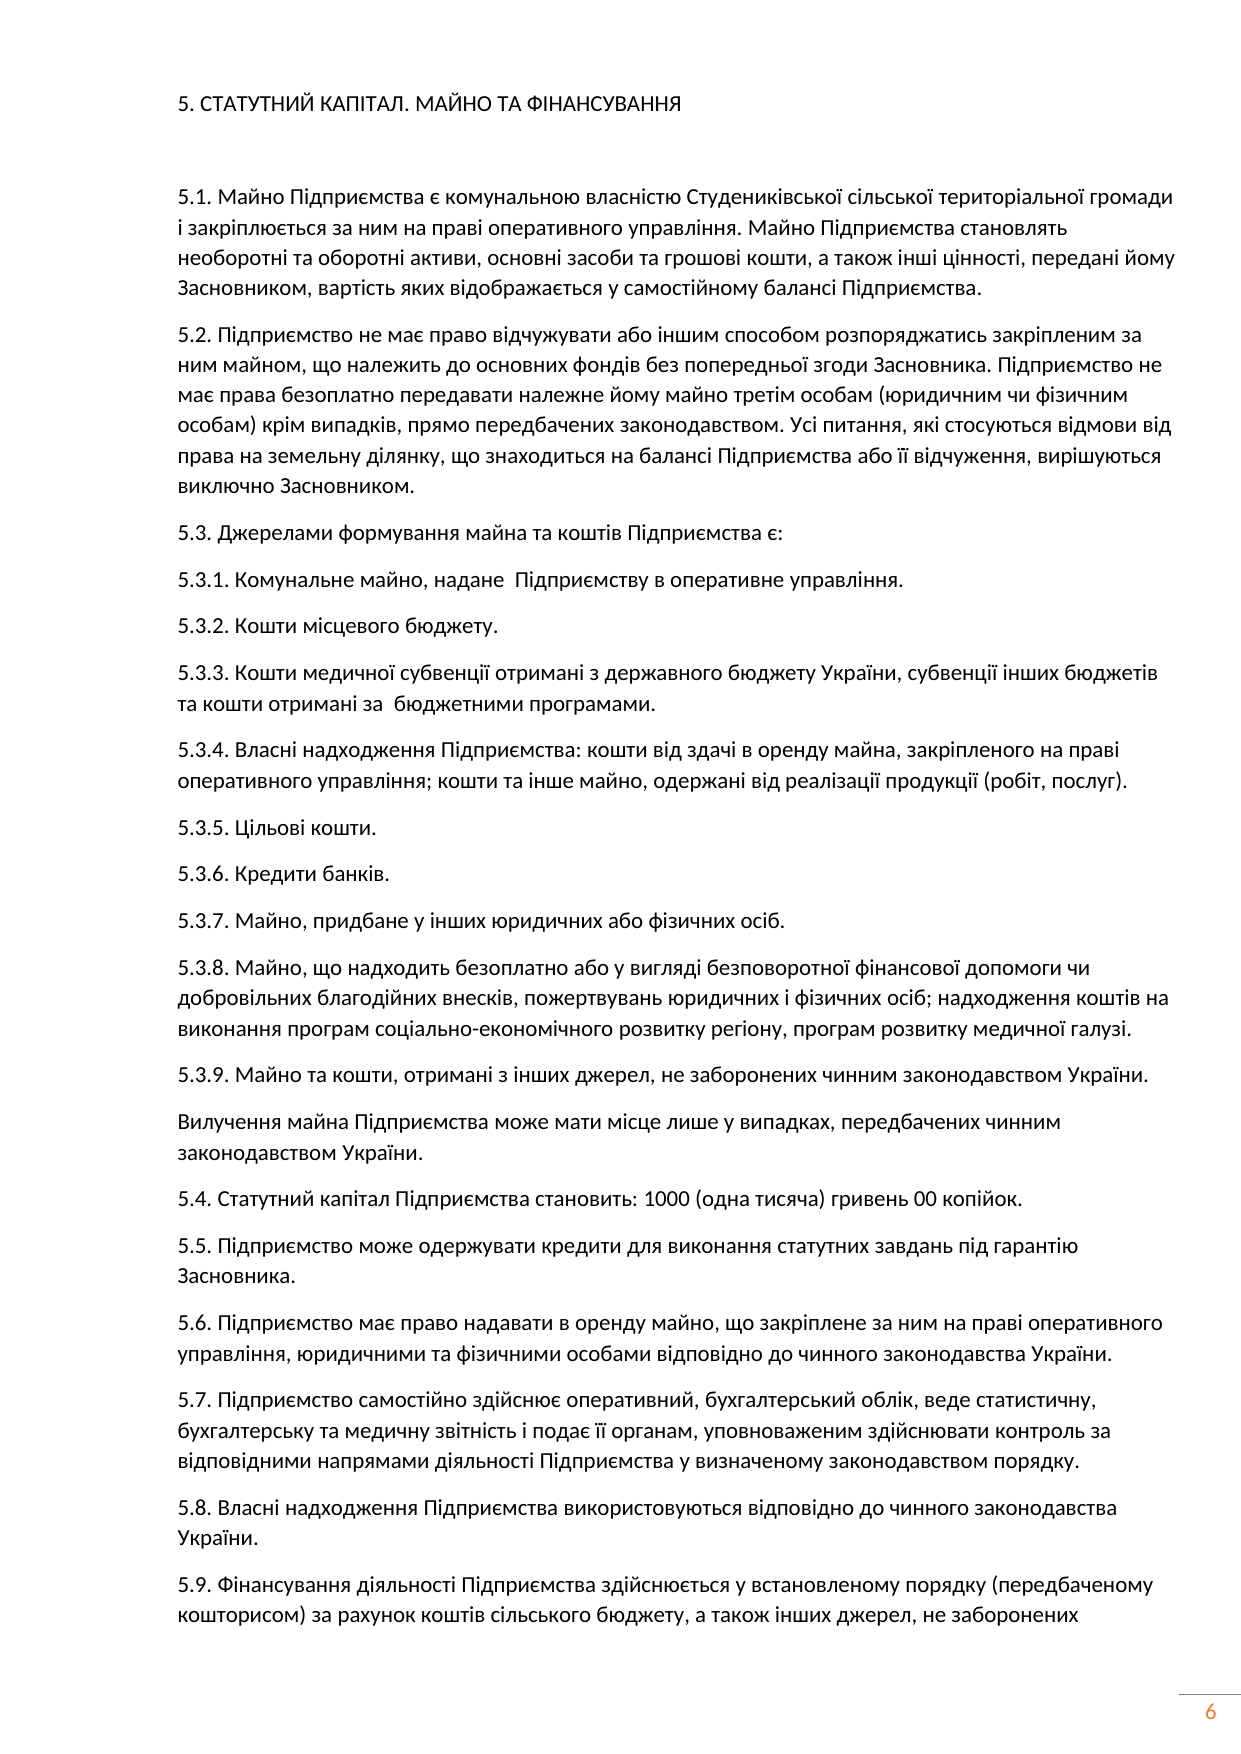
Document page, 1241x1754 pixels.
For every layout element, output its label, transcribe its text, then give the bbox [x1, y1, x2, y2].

text 5. СТАТУТНИЙ КАПІТАЛ. МАЙНО ТА ФІНАНСУВАННЯ [177, 89, 1181, 117]
text 5.3.8. Майно, що надходить безоплатно або у вигляді безповоротної фінансової допомоги чи добровільних благодійних внесків, пожертвувань юридичних і фізичних осіб; надходження коштів на виконання програм соціально-економічного розвитку регіону, програм розвитку медичної галузі. [177, 953, 1181, 1042]
text 5.3.2. Кошти місцевого бюджету. [177, 612, 1181, 639]
text 5.3.5. Цільові кошти. [177, 813, 1181, 841]
text 5.5. Підприємство може одержувати кредити для виконання статутних завдань під гарантію Засновника. [177, 1231, 1181, 1289]
text Вилучення майна Підприємства може мати місце лише у випадках, передбачених чинним законодавством України. [177, 1107, 1181, 1166]
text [177, 1570, 1181, 1628]
text 5.6. Підприємство має право надавати в оренду майно, що закріплене за ним на праві оперативного управління, юридичними та фізичними особами відповідно до чинного законодавства України. [177, 1308, 1181, 1367]
text 5.3.4. Власні надходження Підприємства: кошти від здачі в оренду майна, закріпленого на праві оперативного управління; кошти та інше майно, одержані від реалізації продукції (робіт, послуг). [177, 736, 1181, 794]
text 5.2. Підприємство не має право відчужувати або іншим способом розпоряджатись закріпленим за ним майном, що належить до основних фондів без попередньої згоди Засновника. Підприємство не має права безоплатно передавати належне йому майно третім особам (юридичним чи фізичним особам) крім випадків, прямо передбачених законодавством. Усі питання, які стосуються відмови від права на земельну ділянку, що знаходиться на балансі Підприємства або її відчуження, вирішуються виключно Засновником. [177, 320, 1181, 499]
text 5.8. Власні надходження Підприємства використовуються відповідно до чинного законодавства України. [177, 1493, 1181, 1551]
text 5.7. Підприємство самостійно здійснює оперативний, бухгалтерський облік, веде статистичну, бухгалтерську та медичну звітність і подає її органам, уповноваженим здійснювати контроль за відповідними напрямами діяльності Підприємства у визначеному законодавством порядку. [177, 1386, 1181, 1474]
text 5.4. Статутний капітал Підприємства становить: 1000 (одна тисяча) гривень 00 копійок. [177, 1184, 1181, 1212]
text 5.3.9. Майно та кошти, отримані з інших джерел, не заборонених чинним законодавством України. [177, 1061, 1181, 1088]
text 5.3.3. Кошти медичної субвенції отримані з державного бюджету України, субвенції інших бюджетів та кошти отримані за бюджетними програмами. [177, 658, 1181, 717]
text 5.3.7. Майно, придбане у інших юридичних або фізичних осіб. [177, 906, 1181, 934]
text 5.1. Майно Підприємства є комунальною власністю Студениківської сільської територіальної громади і закріплюється за ним на праві оперативного управління. Майно Підприємства становлять необоротні та оборотні активи, основні засоби та грошові кошти, а також інші цінності, передані йому Засновником, вартість яких відображається у самостійному балансі Підприємства. [177, 182, 1181, 301]
text 5.3.1. Комунальне майно, надане Підприємству в оперативне управління. [177, 565, 1181, 593]
text 5.3. Джерелами формування майна та коштів Підприємства є: [177, 518, 1181, 546]
text 5.3.6. Кредити банків. [177, 859, 1181, 887]
